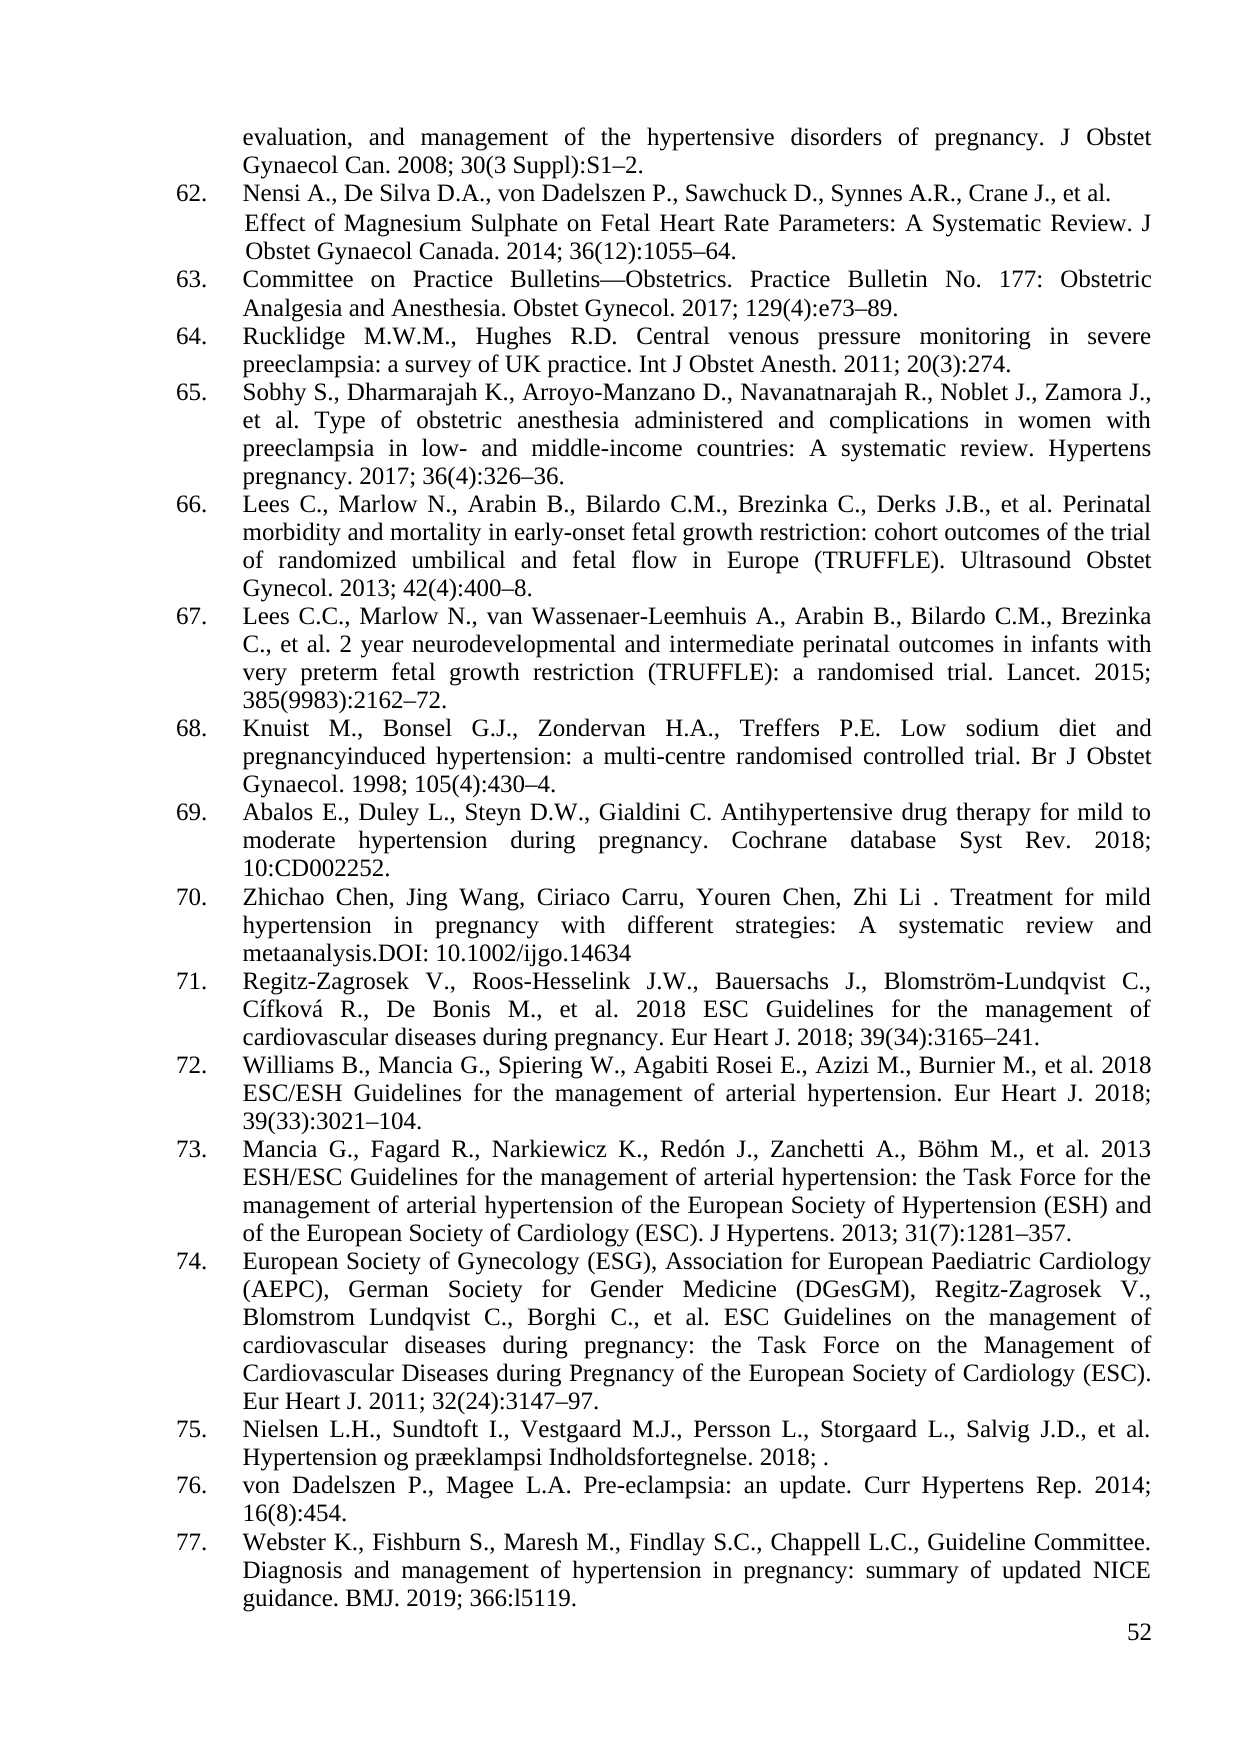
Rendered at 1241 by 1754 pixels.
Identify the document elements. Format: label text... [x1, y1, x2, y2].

list Webster K., Fishburn S., Maresh M., Findlay S.C., Chappell L.C., Guideline Committee. Diagnosis and management of hypertension in pregnancy: summary of updated NICE guidance. BMJ. 2019; 366:l5119. [176, 1528, 1152, 1611]
list Abalos E., Duley L., Steyn D.W., Gialdini C. Antihypertensive drug therapy for mild to moderate hypertension during pregnancy. Cochrane database Syst Rev. 2018; 10:CD002252. [176, 798, 1152, 882]
list Nensi A., De Silva D.A., von Dadelszen P., Sawchuck D., Synnes A.R., Crane J., et al. [176, 179, 1152, 207]
list Lees C.C., Marlow N., van Wassenaer-Leemhuis A., Arabin B., Bilardo C.M., Brezinka C., et al. 2 year neurodevelopmental and intermediate perinatal outcomes in infants with very preterm fetal growth restriction (TRUFFLE): a randomised trial. Lancet. 2015; 385(9983):2162–72. [176, 602, 1152, 714]
list Mancia G., Fagard R., Narkiewicz K., Redón J., Zanchetti A., Böhm M., et al. 2013 ESH/ESC Guidelines for the management of arterial hypertension: the Task Force for the management of arterial hypertension of the European Society of Hypertension (ESH) and of the European Society of Cardiology (ESC). J Hypertens. 2013; 31(7):1281–357. [176, 1135, 1152, 1247]
list Rucklidge M.W.M., Hughes R.D. Central venous pressure monitoring in severe preeclampsia: a survey of UK practice. Int J Obstet Anesth. 2011; 20(3):274. [176, 322, 1152, 378]
list Regitz-Zagrosek V., Roos-Hesselink J.W., Bauersachs J., Blomström-Lundqvist C., Cífková R., De Bonis M., et al. 2018 ESC Guidelines for the management of cardiovascular diseases during pregnancy. Eur Heart J. 2018; 39(34):3165–241. [176, 967, 1152, 1051]
list European Society of Gynecology (ESG), Association for European Paediatric Cardiology (AEPC), German Society for Gender Medicine (DGesGM), Regitz-Zagrosek V., Blomstrom Lundqvist C., Borghi C., et al. ESC Guidelines on the management of cardiovascular diseases during pregnancy: the Task Force on the Management of Cardiovascular Diseases during Pregnancy of the European Society of Cardiology (ESC). Eur Heart J. 2011; 32(24):3147–97. [176, 1247, 1152, 1415]
list Committee on Practice Bulletins—Obstetrics. Practice Bulletin No. 177: Obstetric Analgesia and Anesthesia. Obstet Gynecol. 2017; 129(4):e73–89. [176, 266, 1152, 321]
list Lees C., Marlow N., Arabin B., Bilardo C.M., Brezinka C., Derks J.B., et al. Perinatal morbidity and mortality in early-onset fetal growth restriction: cohort outcomes of the trial of randomized umbilical and fetal flow in Europe (TRUFFLE). Ultrasound Obstet Gynecol. 2013; 42(4):400–8. [176, 490, 1152, 602]
list Sobhy S., Dharmarajah K., Arroyo-Manzano D., Navanatnarajah R., Noblet J., Zamora J., et al. Type of obstetric anesthesia administered and complications in women with preeclampsia in low- and middle-income countries: A systematic review. Hypertens pregnancy. 2017; 36(4):326–36. [176, 378, 1152, 490]
list Zhichao Chen, Jing Wang, Ciriaco Carru, Youren Chen, Zhi Li . Treatment for mild hypertension in pregnancy with different strategies: A systematic review and metaanalysis.DOI: 10.1002/ijgo.14634 [176, 883, 1152, 966]
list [176, 123, 1152, 178]
list Williams B., Mancia G., Spiering W., Agabiti Rosei E., Azizi M., Burnier M., et al. 2018 ESC/ESH Guidelines for the management of arterial hypertension. Eur Heart J. 2018; 39(33):3021–104. [176, 1051, 1152, 1135]
list Nielsen L.H., Sundtoft I., Vestgaard M.J., Persson L., Storgaard L., Salvig J.D., et al. Hypertension og præeklampsi Indholdsfortegnelse. 2018; . [176, 1415, 1152, 1471]
list von Dadelszen P., Magee L.A. Pre-eclampsia: an update. Curr Hypertens Rep. 2014; 16(8):454. [176, 1471, 1152, 1527]
list Knuist M., Bonsel G.J., Zondervan H.A., Treffers P.E. Low sodium diet and pregnancyinduced hypertension: a multi-centre randomised controlled trial. Br J Obstet Gynaecol. 1998; 105(4):430–4. [176, 714, 1152, 798]
text Effect of Magnesium Sulphate on Fetal Heart Rate Parameters: A Systematic Review. J Obstet Gynaecol Canada. 2014; 36(12):1055–64. [244, 209, 1152, 265]
